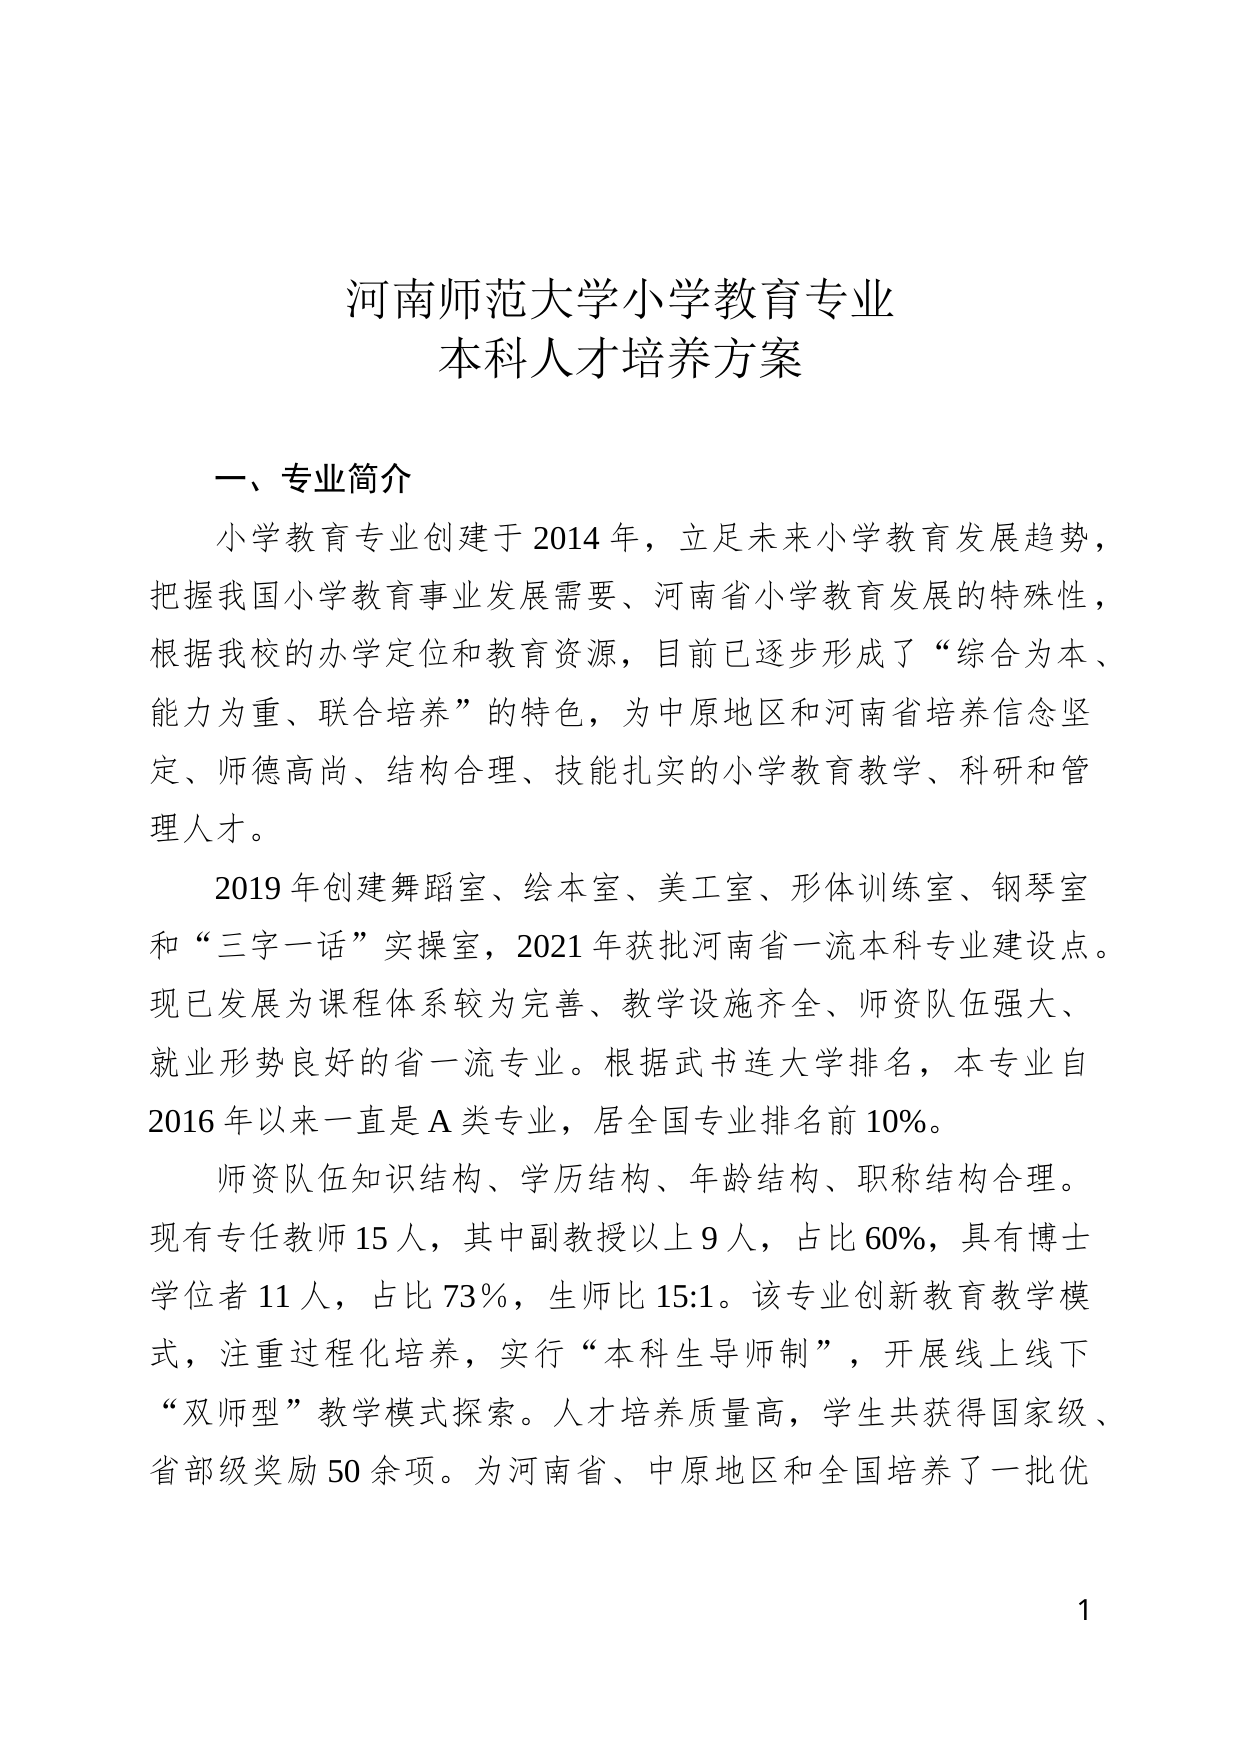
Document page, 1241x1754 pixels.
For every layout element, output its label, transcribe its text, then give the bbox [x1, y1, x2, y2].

text 河南师范大学小学教育专业 [148, 269, 1092, 327]
text 本科人才培养方案 [148, 327, 1092, 386]
text 小学教育专业创建于2014年，立足未来小学教育发展趋势，把握我国小学教育事业发展需要、河南省小学教育发展的特殊性，根据我校的办学定位和教育资源，目前已逐步形成了“综合为本、能力为重、联合培养”的特色，为中原地区和河南省培养信念坚定、师德高尚、结构合理、技能扎实的小学教育教学、科研和管理人才。 [148, 502, 1092, 852]
text 一、专业简介 [148, 444, 1092, 502]
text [148, 1144, 1092, 1494]
text 2019年创建舞蹈室、绘本室、美工室、形体训练室、钢琴室和“三字一话”实操室，2021年获批河南省一流本科专业建设点。现已发展为课程体系较为完善、教学设施齐全、师资队伍强大、就业形势良好的省一流专业。根据武书连大学排名，本专业自2016年以来一直是A类专业，居全国专业排名前10%。 [148, 852, 1092, 1144]
